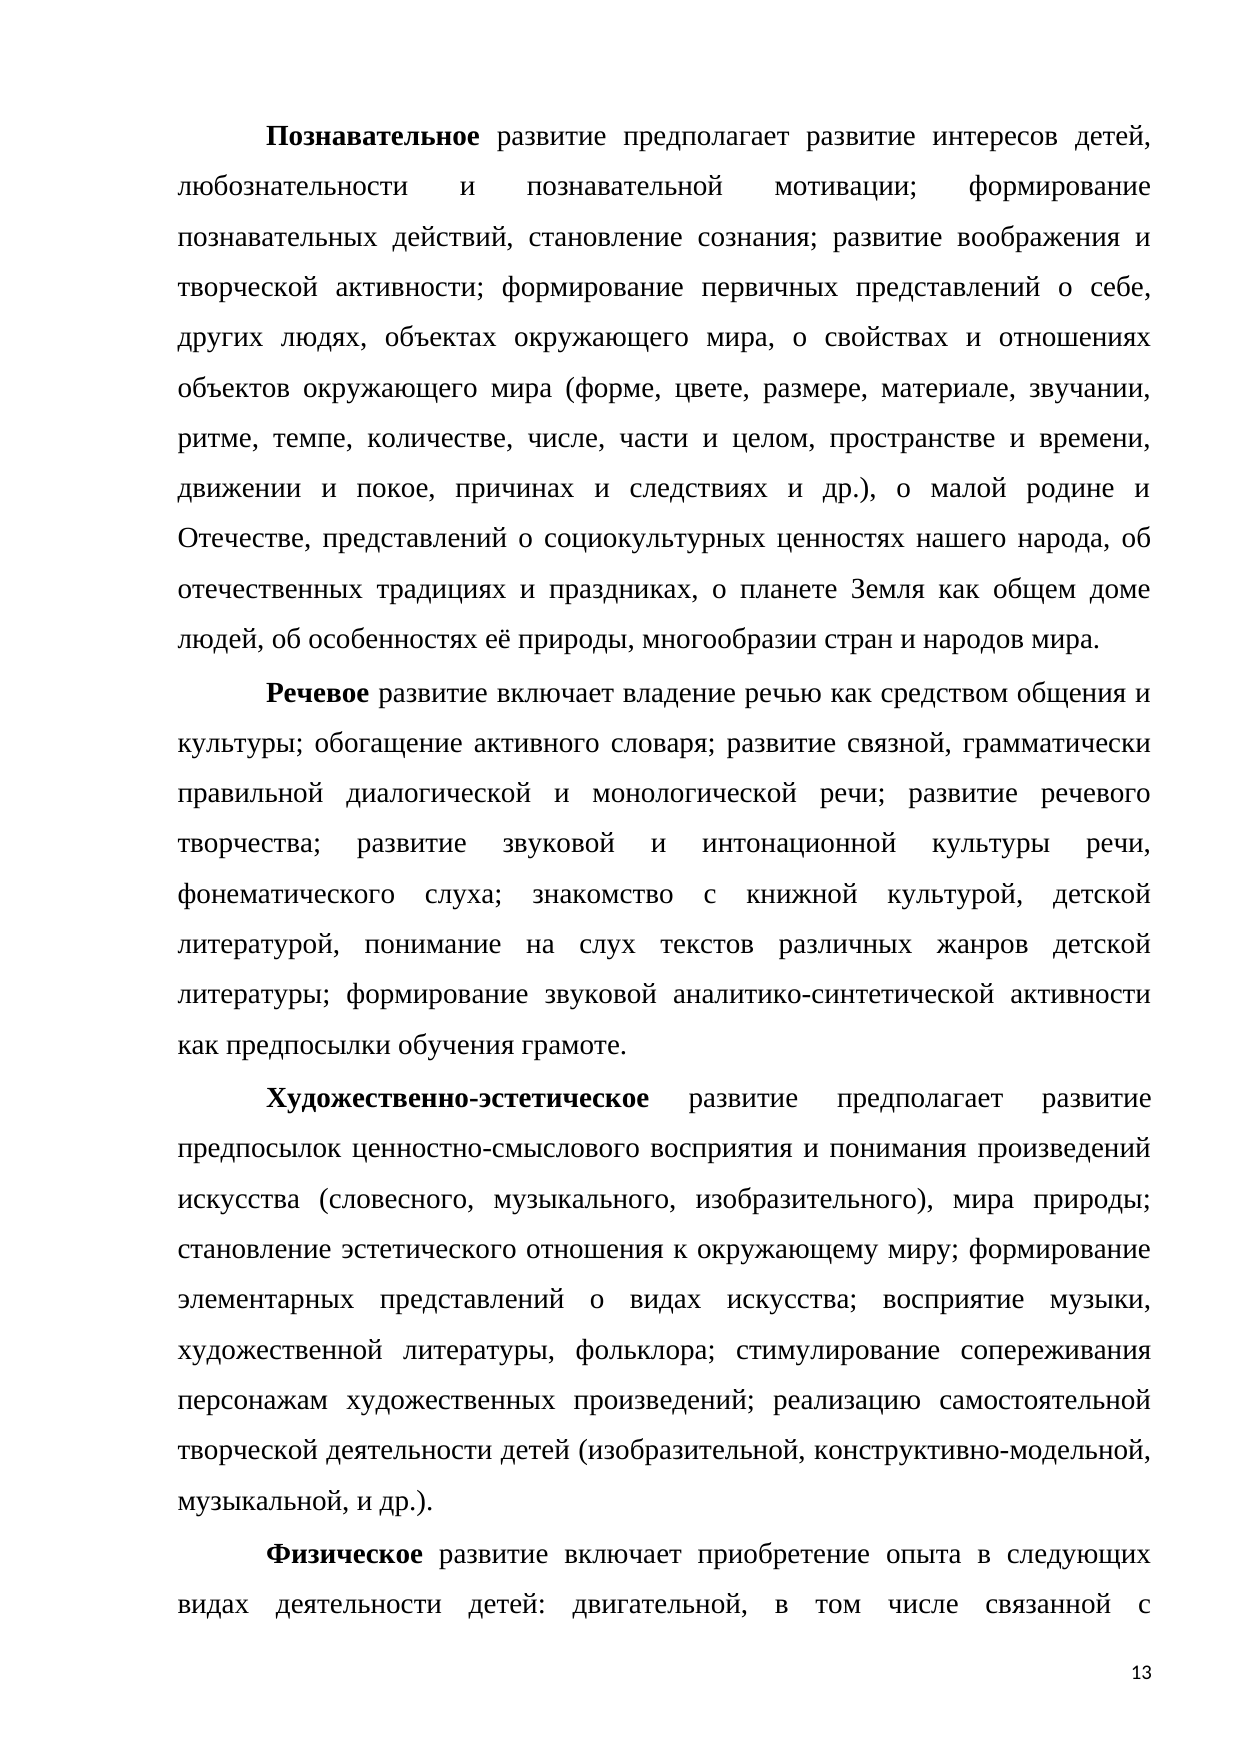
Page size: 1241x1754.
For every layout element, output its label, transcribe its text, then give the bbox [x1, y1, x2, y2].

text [177, 1536, 1152, 1620]
text Познавательное развитие предполагает развитие интересов детей, любознательности и познавательной мотивации; формирование познавательных действий, становление сознания; развитие воображения и творческой активности; формирование первичных представлений о себе, других людях, объектах окружающего мира, о свойствах и отношениях объектов окружающего мира (форме, цвете, размере, материале, звучании, ритме, темпе, количестве, числе, части и целом, пространстве и времени, движении и покое, причинах и следствиях и др.), о малой родине и Отечестве, представлений о социокультурных ценностях нашего народа, об отечественных традициях и праздниках, о планете Земля как общем доме людей, об особенностях её природы, многообразии стран и народов мира. [177, 118, 1152, 655]
text Художественно-эстетическое развитие предполагает развитие предпосылок ценностно-смыслового восприятия и понимания произведений искусства (словесного, музыкального, изобразительного), мира природы; становление эстетического отношения к окружающему миру; формирование элементарных представлений о видах искусства; восприятие музыки, художественной литературы, фольклора; стимулирование сопереживания персонажам художественных произведений; реализацию самостоятельной творческой деятельности детей (изобразительной, конструктивно-модельной, музыкальной, и др.). [177, 1080, 1152, 1516]
text Речевое развитие включает владение речью как средством общения и культуры; обогащение активного словаря; развитие связной, грамматически правильной диалогической и монологической речи; развитие речевого творчества; развитие звуковой и интонационной культуры речи, фонематического слуха; знакомство с книжной культурой, детской литературой, понимание на слух текстов различных жанров детской литературы; формирование звуковой аналитико-синтетической активности как предпосылки обучения грамоте. [177, 675, 1152, 1060]
